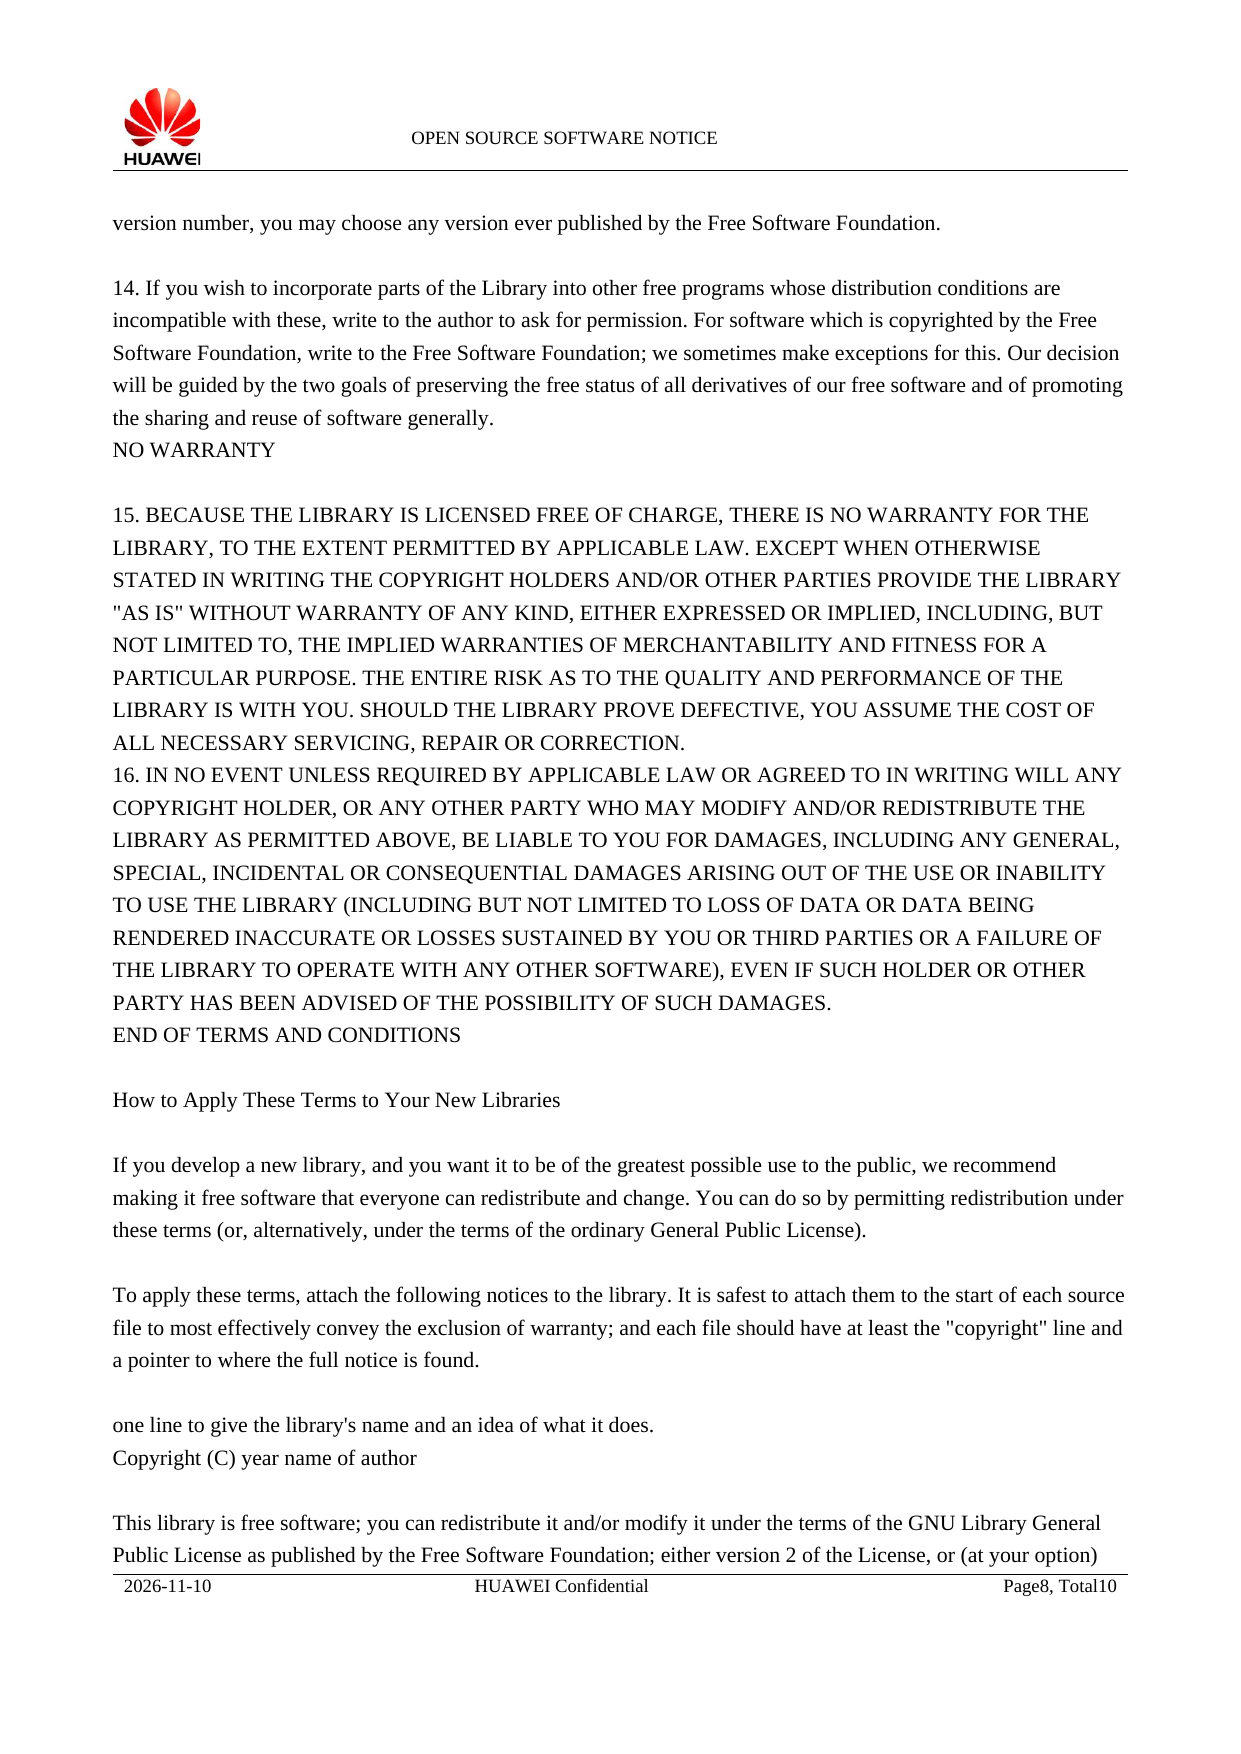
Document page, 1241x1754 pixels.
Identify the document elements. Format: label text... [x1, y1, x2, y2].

picture [124, 88, 201, 165]
